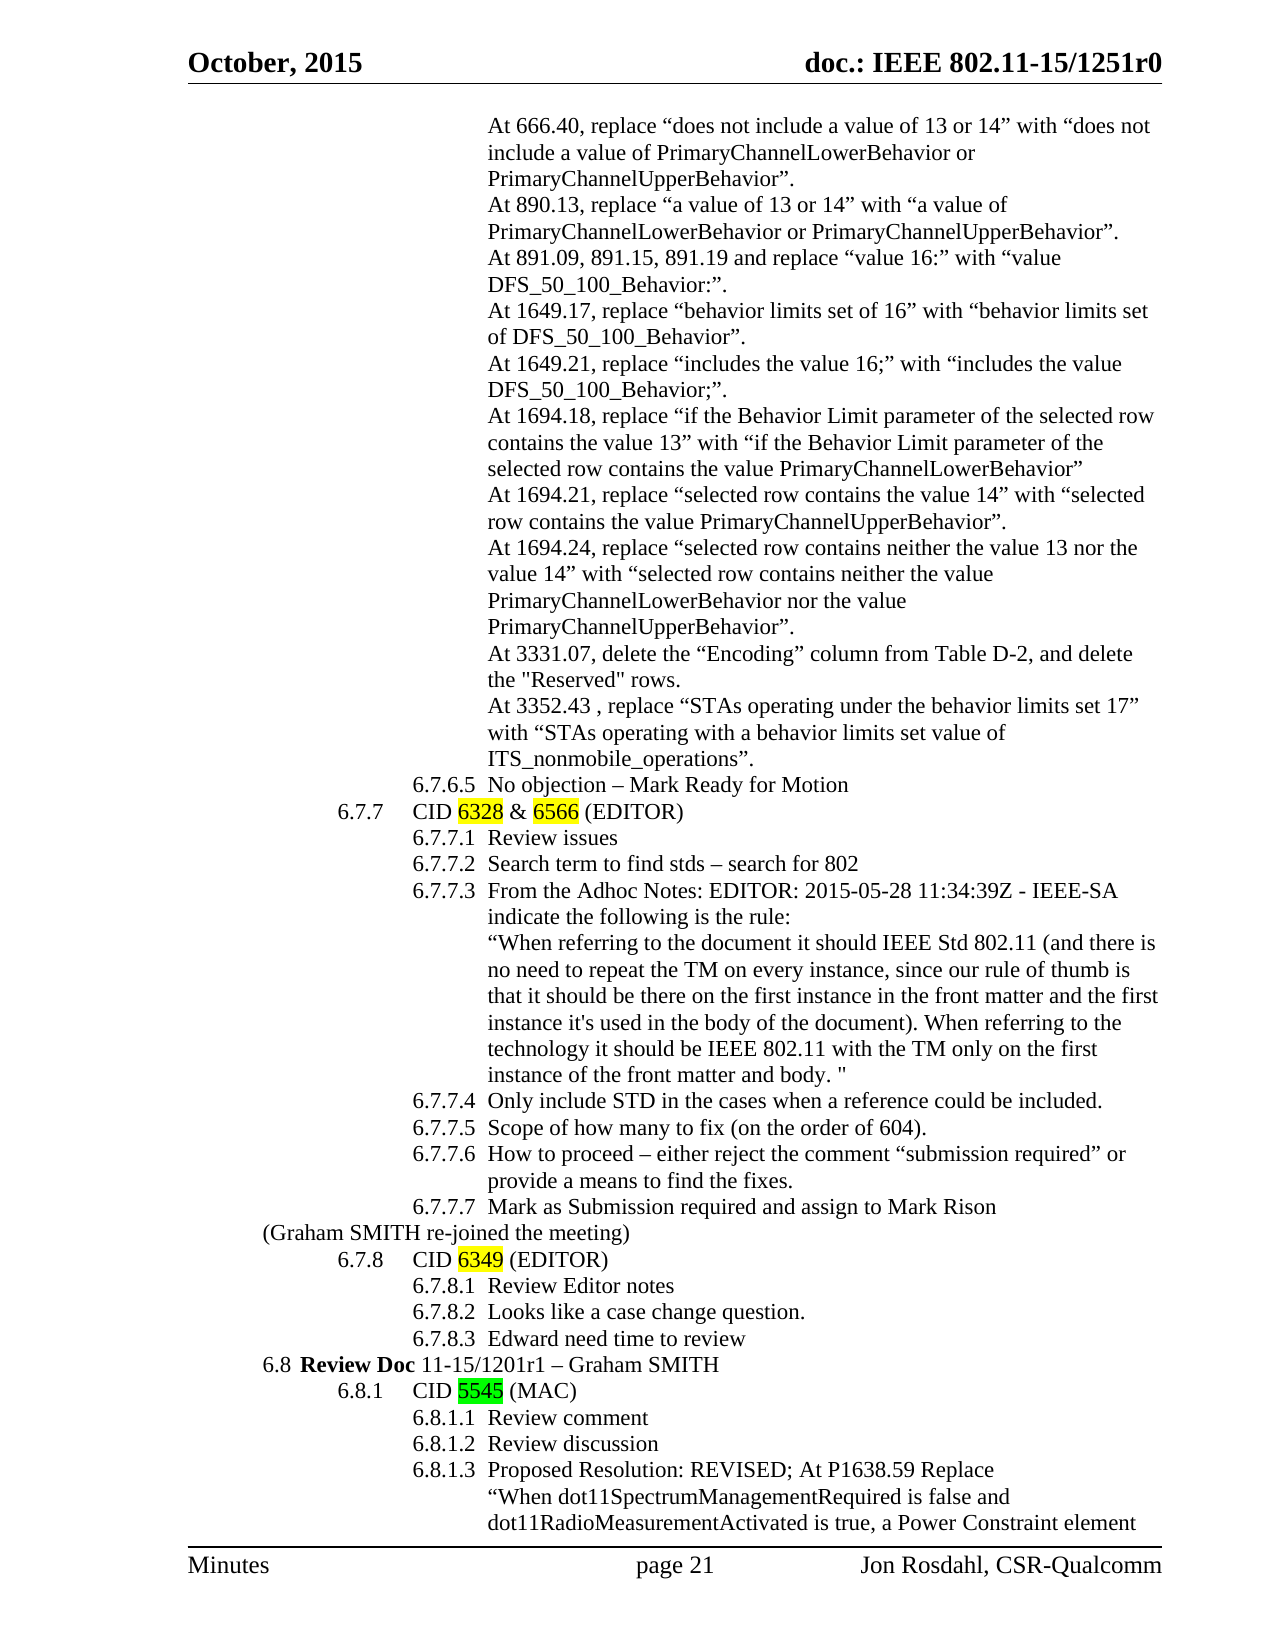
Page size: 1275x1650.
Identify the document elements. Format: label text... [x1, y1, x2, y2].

list Review discussion [412, 1430, 1162, 1457]
list Proposed Resolution: REVISED; At P1638.59 Replace [412, 1457, 1162, 1483]
list Mark as Submission required and assign to Mark Rison [412, 1193, 1162, 1219]
text At 3352.43 , replace “STAs operating under the behavior limits set 17” with “STAs operating with a behavior limits set value of ITS_nonmobile_operations”. [487, 692, 1162, 771]
list CID 6328 & 6566 (EDITOR) [337, 798, 458, 824]
list Scope of how many to fix (on the order of 604). [412, 1114, 1162, 1140]
text At 1649.17, replace “behavior limits set of 16” with “behavior limits set of DFS_50_100_Behavior”. [487, 297, 1162, 350]
text At 1649.21, replace “includes the value 16;” with “includes the value DFS_50_100_Behavior;”. [487, 350, 1162, 402]
list Search term to find stds – search for 802 [412, 850, 1162, 877]
list Review comment [412, 1404, 1162, 1430]
text “When referring to the document it should IEEE Std 802.11 (and there is no need to repeat the TM on every instance, since our rule of thumb is that it should be there on the first instance in the front matter and the first instance it's used in the body of the document). When referring to the technology it should be IEEE 802.11 with the TM only on the first instance of the front matter and body. " [487, 929, 1162, 1088]
text At 3331.07, delete the “Encoding” column from Table D-2, and delete the "Reserved" rows. [487, 639, 1162, 692]
text At 890.13, replace “a value of 13 or 14” with “a value of PrimaryChannelLowerBehavior or PrimaryChannelUpperBehavior”. [487, 192, 1162, 244]
list Review Doc 11-15/1201r1 – Graham SMITH [262, 1351, 1162, 1377]
list How to proceed – either reject the comment “submission required” or provide a means to find the fixes. [412, 1140, 1162, 1193]
list Edward need time to review [412, 1325, 1162, 1351]
list No objection – Mark Ready for Motion [412, 771, 1162, 798]
list Only include STD in the cases when a reference could be included. [412, 1088, 1162, 1114]
list From the Adhoc Notes: EDITOR: 2015-05-28 11:34:39Z - IEEE-SA indicate the following is the rule: [412, 877, 1162, 929]
list Looks like a case change question. [412, 1298, 1162, 1325]
text At 666.40, replace “does not include a value of 13 or 14” with “does not include a value of PrimaryChannelLowerBehavior or PrimaryChannelUpperBehavior”. [487, 112, 1162, 192]
text (Graham SMITH re-joined the meeting) [187, 1219, 1162, 1246]
text At 1694.21, replace “selected row contains the value 14” with “selected row contains the value PrimaryChannelUpperBehavior”. [487, 481, 1162, 534]
list Review issues [412, 824, 1162, 850]
list Review Editor notes [412, 1272, 1162, 1298]
text At 891.09, 891.15, 891.19 and replace “value 16:” with “value DFS_50_100_Behavior:”. [487, 244, 1162, 297]
text At 1694.24, replace “selected row contains neither the value 13 nor the value 14” with “selected row contains neither the value PrimaryChannelLowerBehavior nor the value PrimaryChannelUpperBehavior”. [487, 534, 1162, 639]
list CID 6349 (EDITOR) [503, 1246, 1162, 1272]
list CID 6328 & 6566 (EDITOR) [579, 798, 1162, 824]
list CID 5545 (MAC) [337, 1377, 1162, 1404]
list CID 6349 (EDITOR) [337, 1246, 458, 1272]
text At 1694.18, replace “if the Behavior Limit parameter of the selected row contains the value 13” with “if the Behavior Limit parameter of the selected row contains the value PrimaryChannelLowerBehavior” [487, 402, 1162, 481]
